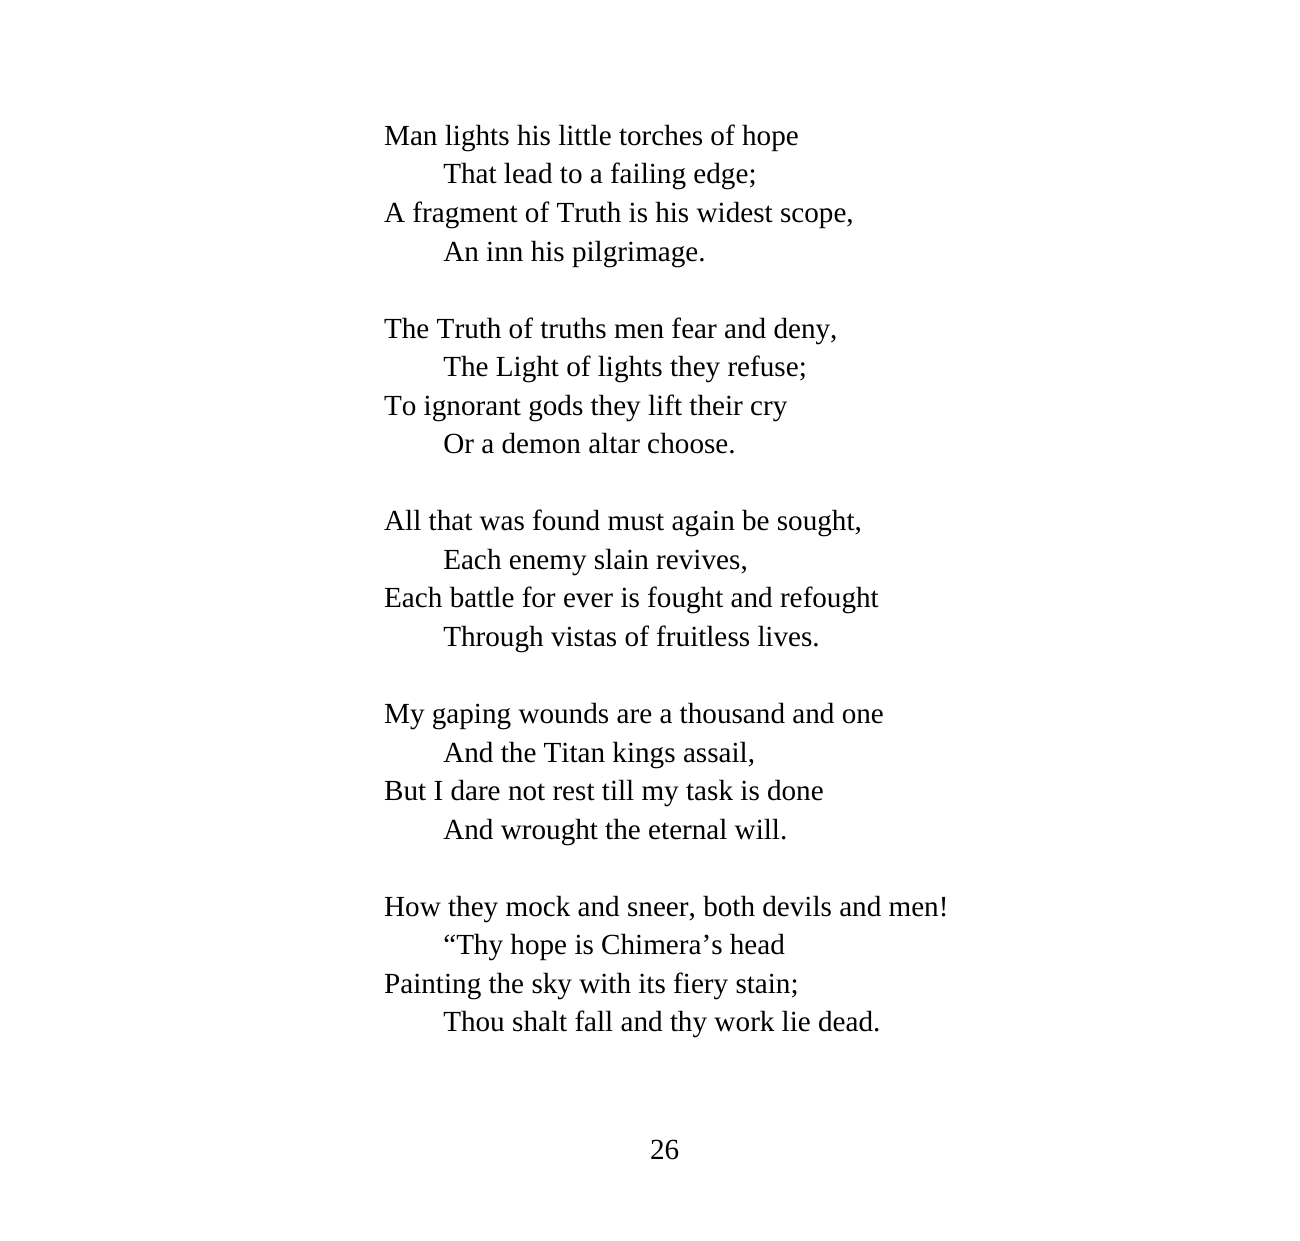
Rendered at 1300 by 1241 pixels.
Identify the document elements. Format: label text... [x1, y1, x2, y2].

text Thou shalt fall and thy work lie dead. [443, 1004, 1211, 1038]
text Painting the sky with its fiery stain; [384, 966, 1211, 999]
text All that was found must again be sought, [384, 503, 1211, 537]
text Each enemy slain revives, [443, 542, 1211, 576]
text My gaping wounds are a thousand and one [384, 696, 1211, 730]
text That lead to a failing edge; [443, 157, 1211, 190]
text And the Titan kings assail, [443, 735, 1211, 768]
text How they mock and sneer, both devils and men! [384, 889, 1211, 922]
text “Thy hope is Chimera’s head [443, 927, 1211, 961]
text Through vistas of fruitless lives. [443, 619, 1211, 653]
text But I dare not rest till my task is done [384, 773, 1211, 807]
text To ignorant gods they lift their cry [384, 388, 1211, 421]
text A fragment of Truth is his widest scope, [384, 195, 1211, 229]
text The Truth of truths men fear and deny, [384, 311, 1211, 344]
text Each battle for ever is fought and refought [384, 581, 1211, 614]
text Or a demon altar choose. [443, 426, 1211, 460]
text The Light of lights they refuse; [443, 349, 1211, 383]
text Man lights his little torches of hope [384, 118, 1211, 152]
text An inn his pilgrimage. [443, 234, 1211, 267]
text And wrought the eternal will. [443, 812, 1211, 845]
